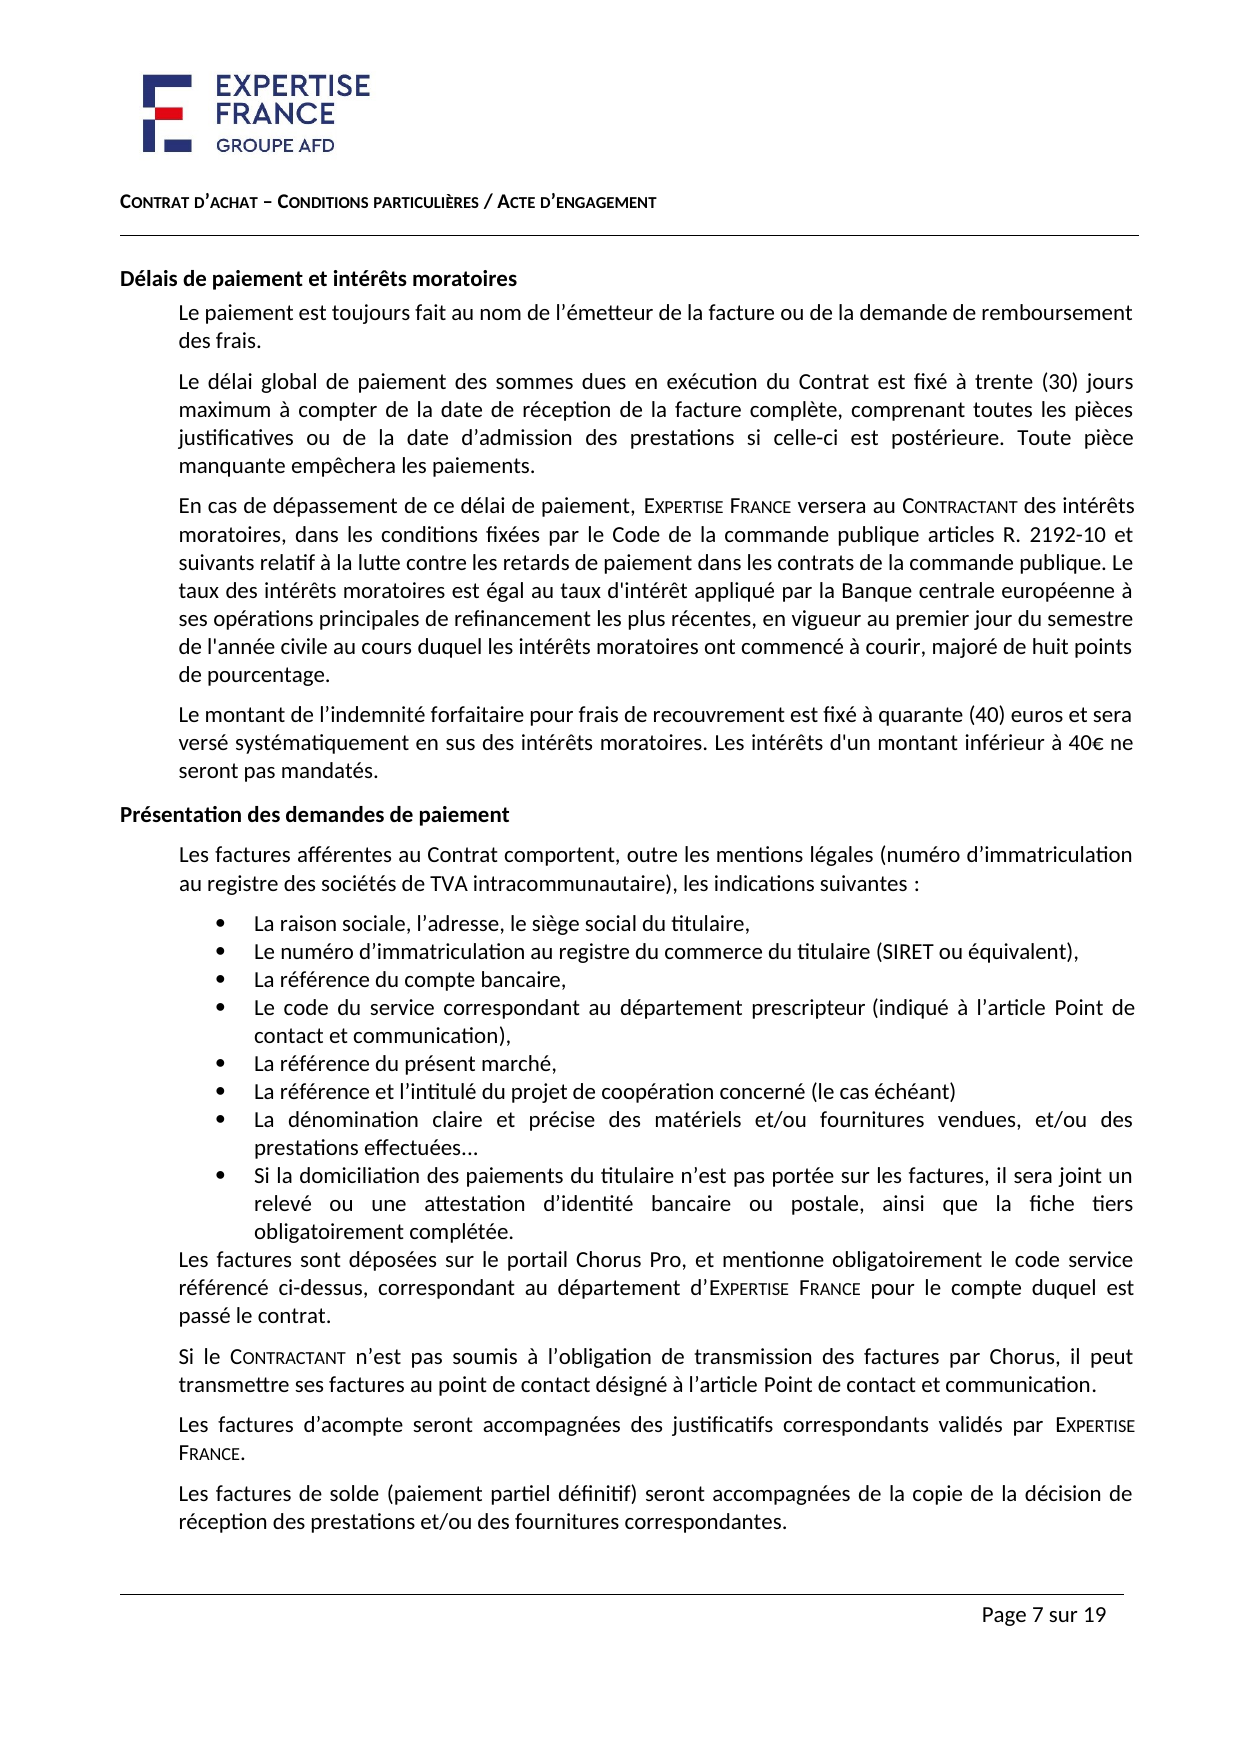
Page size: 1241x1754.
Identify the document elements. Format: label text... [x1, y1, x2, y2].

list Les factures sont déposées sur le portail Chorus Pro, et mentionne obligatoirement le code service référencé ci-dessus, correspondant au département d’Expertise France pour le compte duquel est passé le contrat. [178, 1245, 1135, 1329]
subtitle Délais de paiement et intérêts moratoires [120, 261, 1135, 292]
picture [120, 41, 397, 183]
list Les factures afférentes au Contrat comportent, outre les mentions légales (numéro d’immatriculation au registre des sociétés de TVA intracommunautaire), les indications suivantes : [179, 841, 1135, 897]
list Le code du service correspondant au département prescripteur (indiqué à l’article Point de contact et communication), [216, 993, 1135, 1049]
list La dénomination claire et précise des matériels et/ou fournitures vendues, et/ou des prestations effectuées... [216, 1105, 1135, 1161]
list Les factures d’acompte seront accompagnées des justificatifs correspondants validés par Expertise France. [178, 1411, 1135, 1467]
subtitle Présentation des demandes de paiement [120, 797, 1135, 828]
list La référence du compte bancaire, [216, 965, 1135, 993]
list Le délai global de paiement des sommes dues en exécution du Contrat est fixé à trente (30) jours maximum à compter de la date de réception de la facture complète, comprenant toutes les pièces justificatives ou de la date d’admission des prestations si celle-ci est postérieure. Toute pièce manquante empêchera les paiements. [178, 367, 1135, 479]
list En cas de dépassement de ce délai de paiement, Expertise France versera au Contractant des intérêts moratoires, dans les conditions fixées par le Code de la commande publique articles R. 2192-10 et suivants relatif à la lutte contre les retards de paiement dans les contrats de la commande publique. Le taux des intérêts moratoires est égal au taux d'intérêt appliqué par la Banque centrale européenne à ses opérations principales de refinancement les plus récentes, en vigueur au premier jour du semestre de l'année civile au cours duquel les intérêts moratoires ont commencé à courir, majoré de huit points de pourcentage. [178, 492, 1135, 688]
list La raison sociale, l’adresse, le siège social du titulaire, [216, 909, 1135, 937]
list Le montant de l’indemnité forfaitaire pour frais de recouvrement est fixé à quarante (40) euros et sera versé systématiquement en sus des intérêts moratoires. Les intérêts d'un montant inférieur à 40€ ne seront pas mandatés. [178, 700, 1135, 784]
list Le paiement est toujours fait au nom de l’émetteur de la facture ou de la demande de remboursement des frais. [178, 298, 1135, 354]
list Les factures de solde (paiement partiel définitif) seront accompagnées de la copie de la décision de réception des prestations et/ou des fournitures correspondantes. [178, 1479, 1135, 1535]
list La référence du présent marché, [216, 1049, 1135, 1077]
list Si le Contractant n’est pas soumis à l’obligation de transmission des factures par Chorus, il peut transmettre ses factures au point de contact désigné à l’article Point de contact et communication. [178, 1342, 1135, 1398]
list Le numéro d’immatriculation au registre du commerce du titulaire (SIRET ou équivalent), [216, 937, 1135, 965]
list Si la domiciliation des paiements du titulaire n’est pas portée sur les factures, il sera joint un relevé ou une attestation d’identité bancaire ou postale, ainsi que la fiche tiers obligatoirement complétée. [216, 1161, 1135, 1245]
list La référence et l’intitulé du projet de coopération concerné (le cas échéant) [216, 1077, 1135, 1105]
